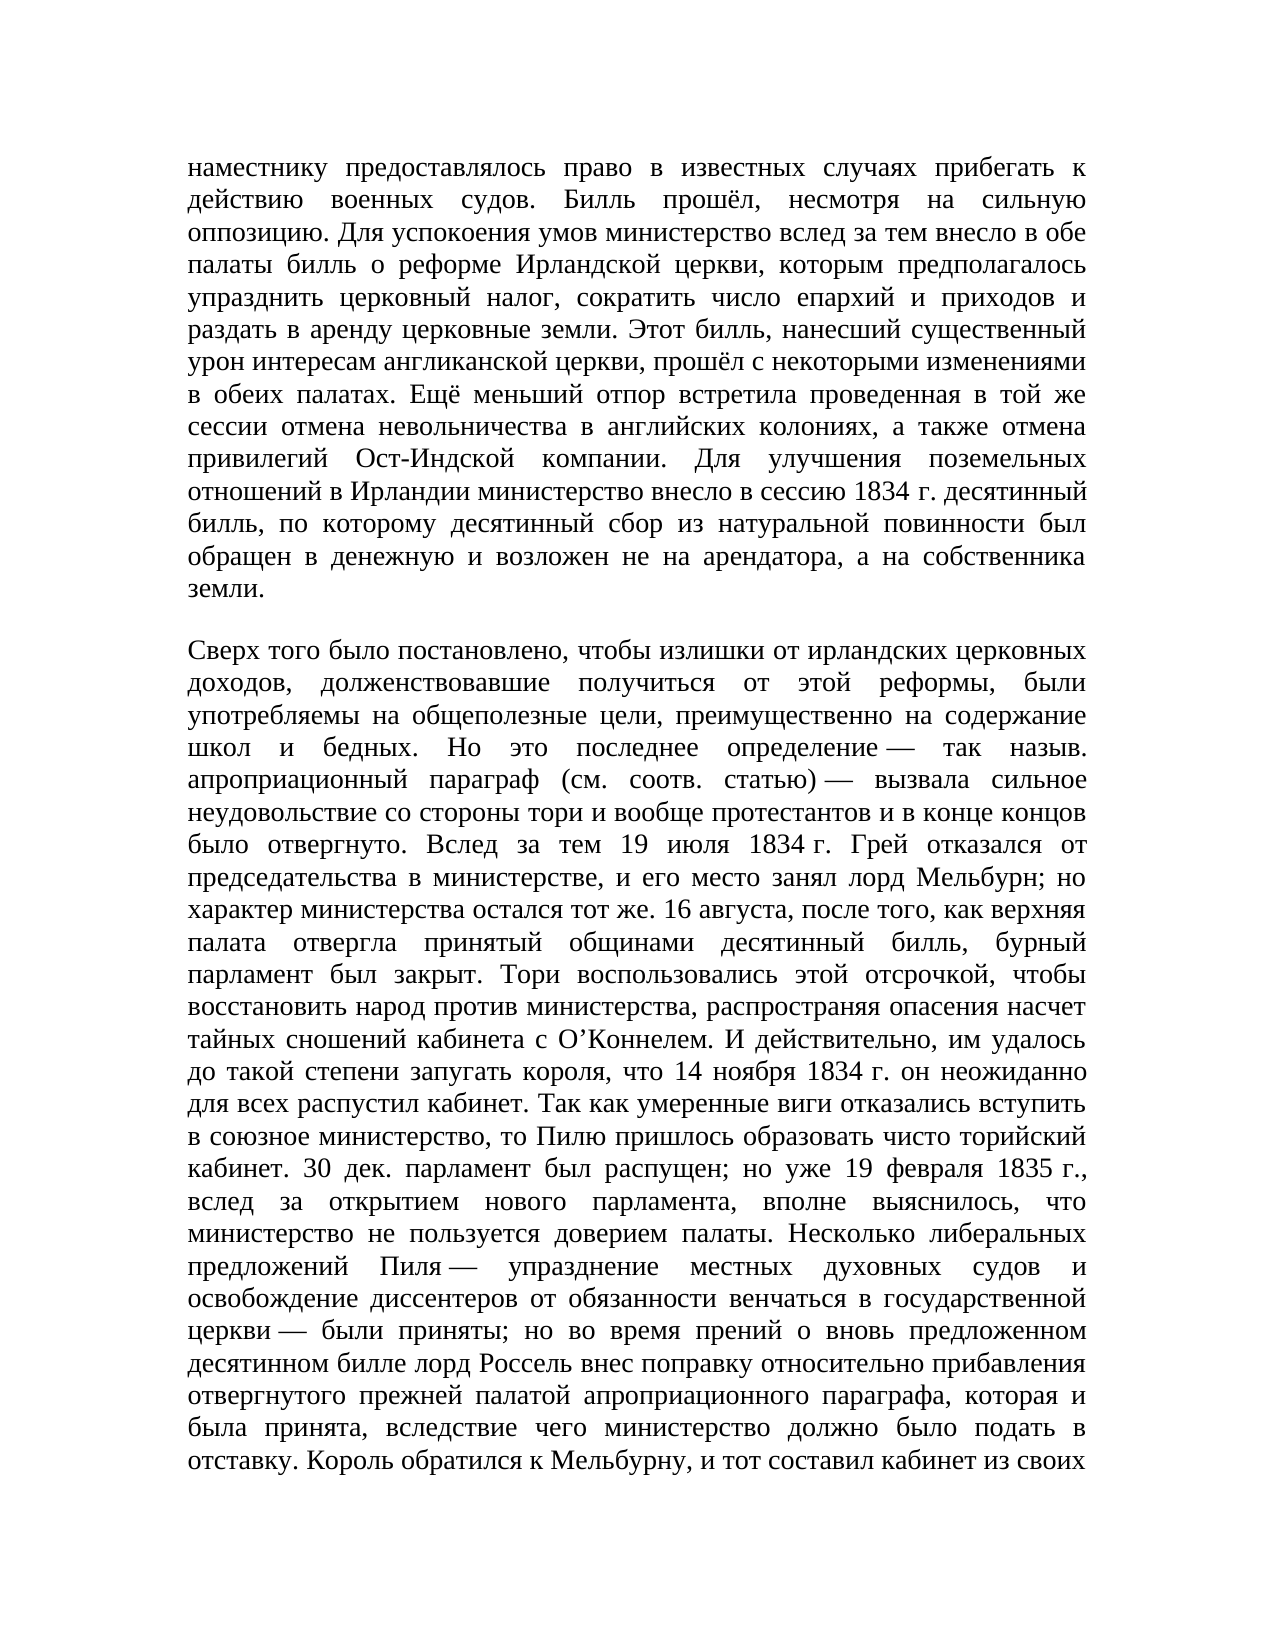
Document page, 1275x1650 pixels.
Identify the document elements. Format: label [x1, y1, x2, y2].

text [187, 633, 1087, 1475]
text [187, 150, 1087, 603]
